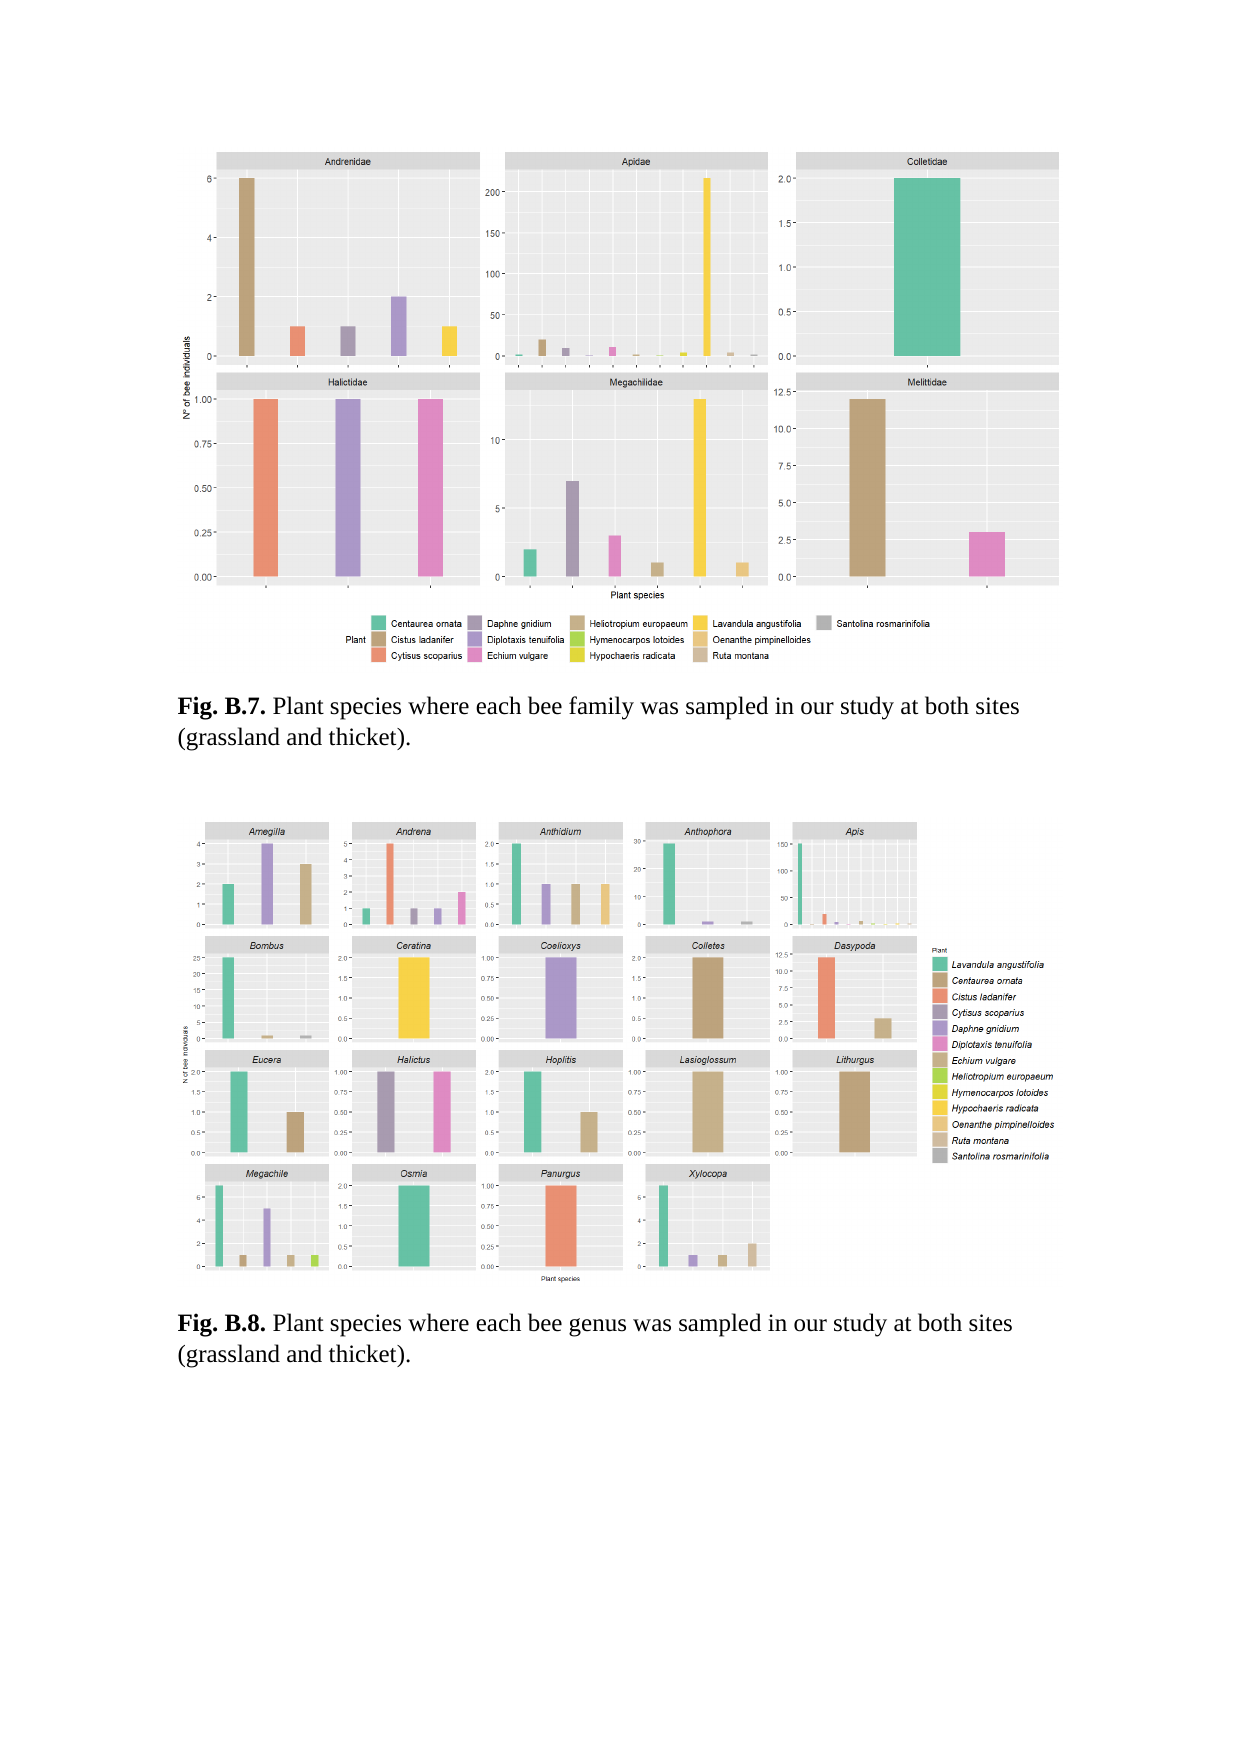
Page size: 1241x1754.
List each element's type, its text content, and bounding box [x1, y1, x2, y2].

text Fig. B.7. Plant species where each bee family was sampled in our study at both sites (grassland and thicket). [177, 691, 1063, 751]
picture [177, 147, 1063, 673]
text Fig. B.8. Plant species where each bee genus was sampled in our study at both sites (grassland and thicket). [177, 1308, 1063, 1367]
picture [177, 817, 1063, 1287]
